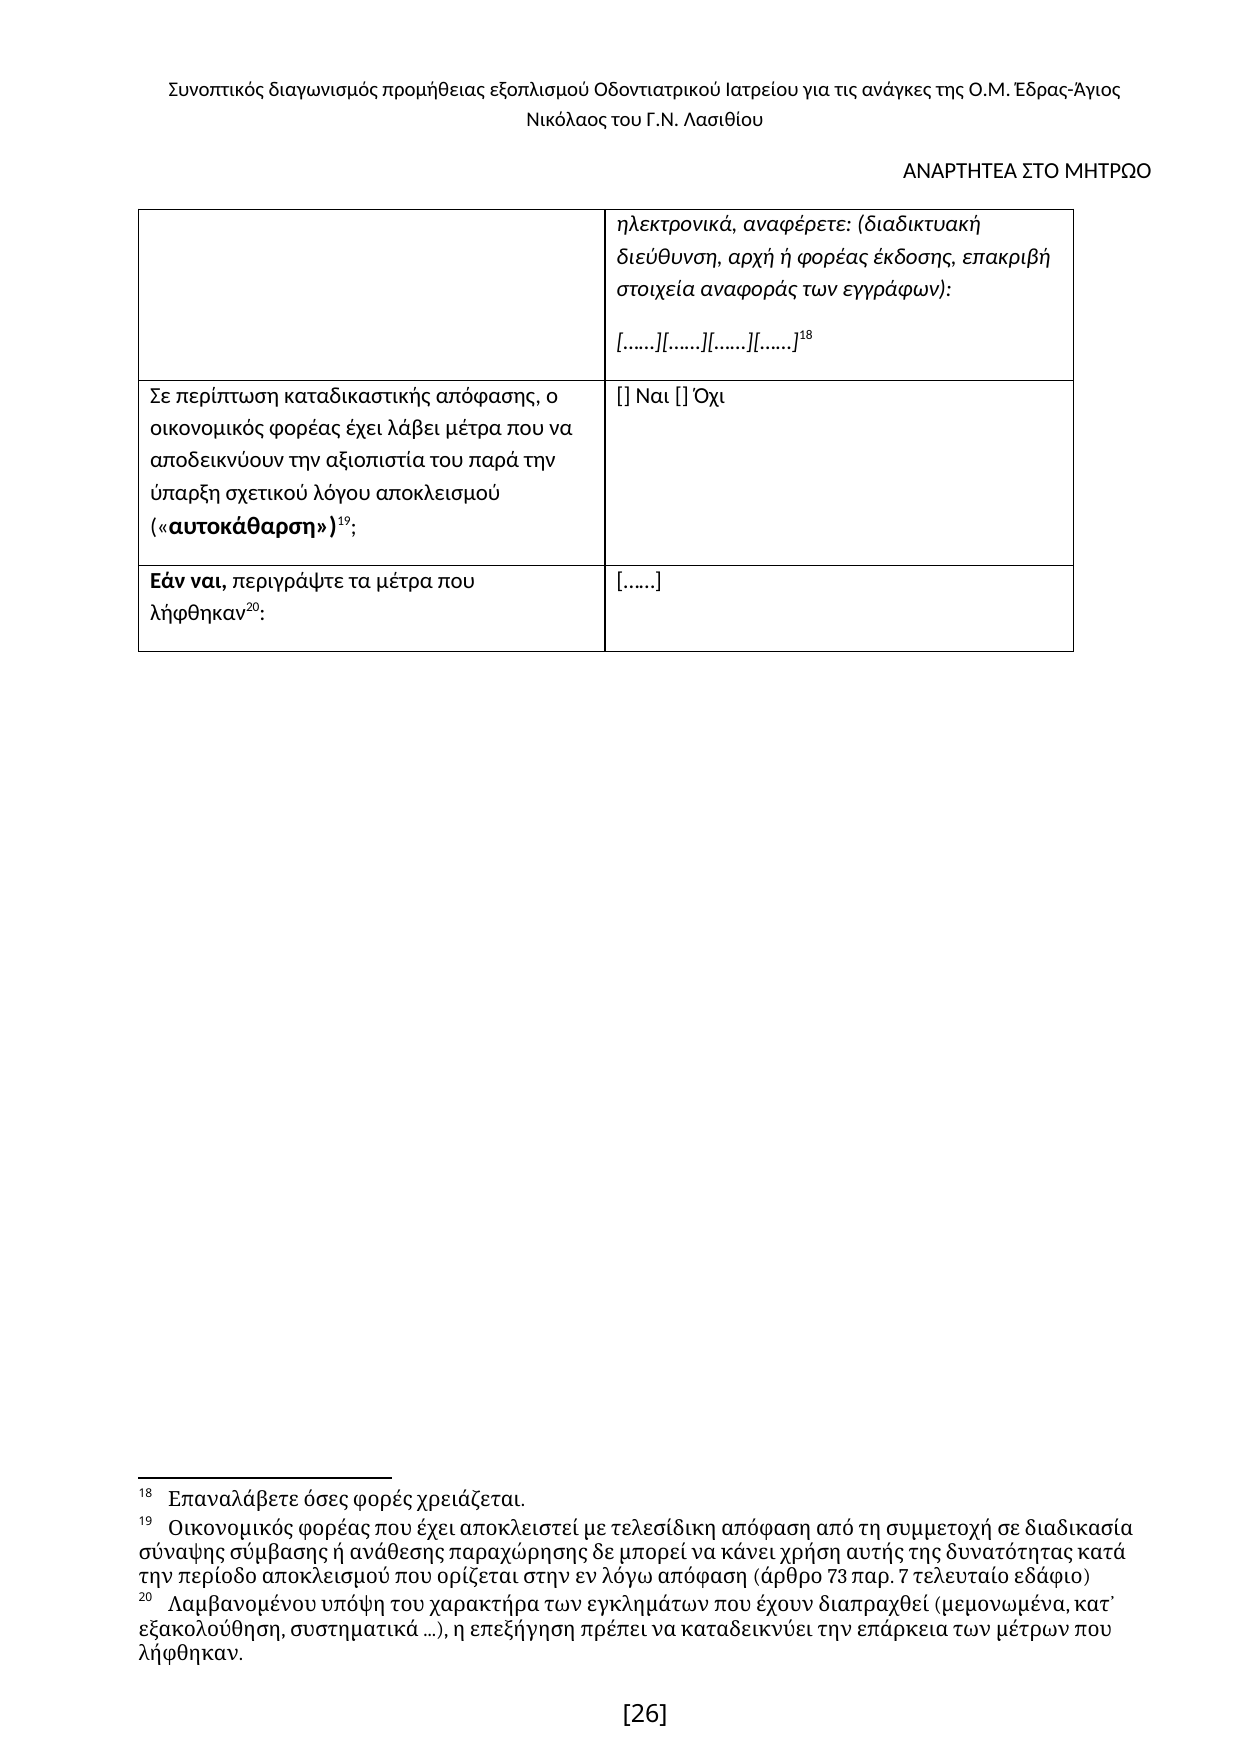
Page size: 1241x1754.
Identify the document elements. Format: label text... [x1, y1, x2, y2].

table_cell Σε περίπτωση καταδικαστικής απόφασης, ο οικονομικός φορέας έχει λάβει μέτρα που να αποδεικνύουν την αξιοπιστία του παρά την ύπαρξη σχετικού λόγου αποκλεισμού («αυτοκάθαρση»); [139, 381, 604, 565]
table_cell [……] [606, 566, 1073, 651]
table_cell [606, 210, 1073, 380]
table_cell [139, 210, 604, 380]
table_cell Εάν ναι, περιγράψτε τα μέτρα που λήφθηκαν: [139, 566, 604, 651]
table_cell [] Ναι [] Όχι [606, 381, 1073, 565]
